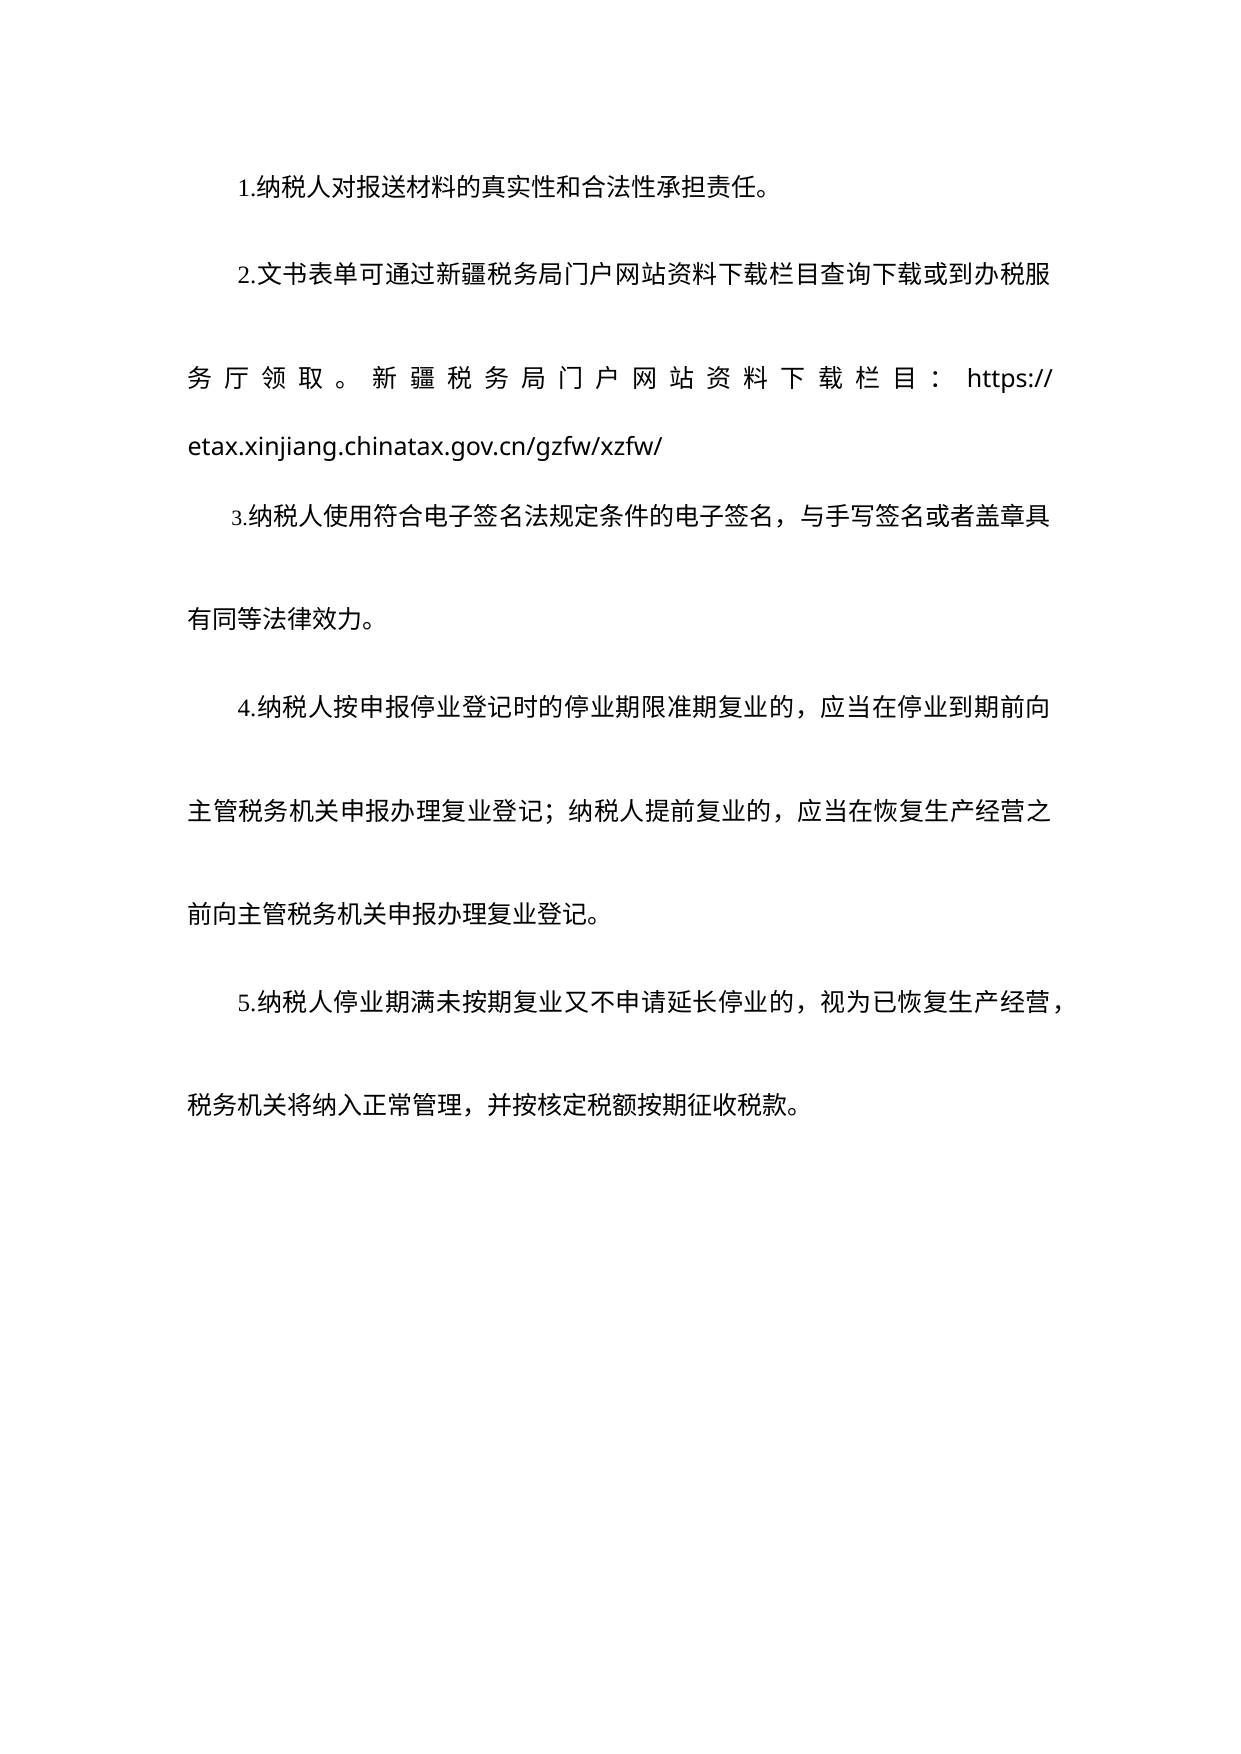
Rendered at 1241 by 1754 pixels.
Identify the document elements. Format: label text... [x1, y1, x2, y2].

text 5.纳税人停业期满未按期复业又不申请延长停业的，视为已恢复生产经营，税务机关将纳入正常管理，并按核定税额按期征收税款。 [187, 966, 1053, 1138]
text 2.文书表单可通过新疆税务局门户网站资料下载栏目查询下载或到办税服务厅领取。新疆税务局门户网站资料下载栏目：https://etax.xinjiang.chinatax.gov.cn/gzfw/xzfw/ [187, 238, 1053, 463]
text 4.纳税人按申报停业登记时的停业期限准期复业的，应当在停业到期前向主管税务机关申报办理复业登记；纳税人提前复业的，应当在恢复生产经营之前向主管税务机关申报办理复业登记。 [187, 671, 1053, 947]
text 3.纳税人使用符合电子签名法规定条件的电子签名，与手写签名或者盖章具有同等法律效力。 [187, 480, 1053, 653]
text 1.纳税人对报送材料的真实性和合法性承担责任。 [187, 151, 1053, 220]
